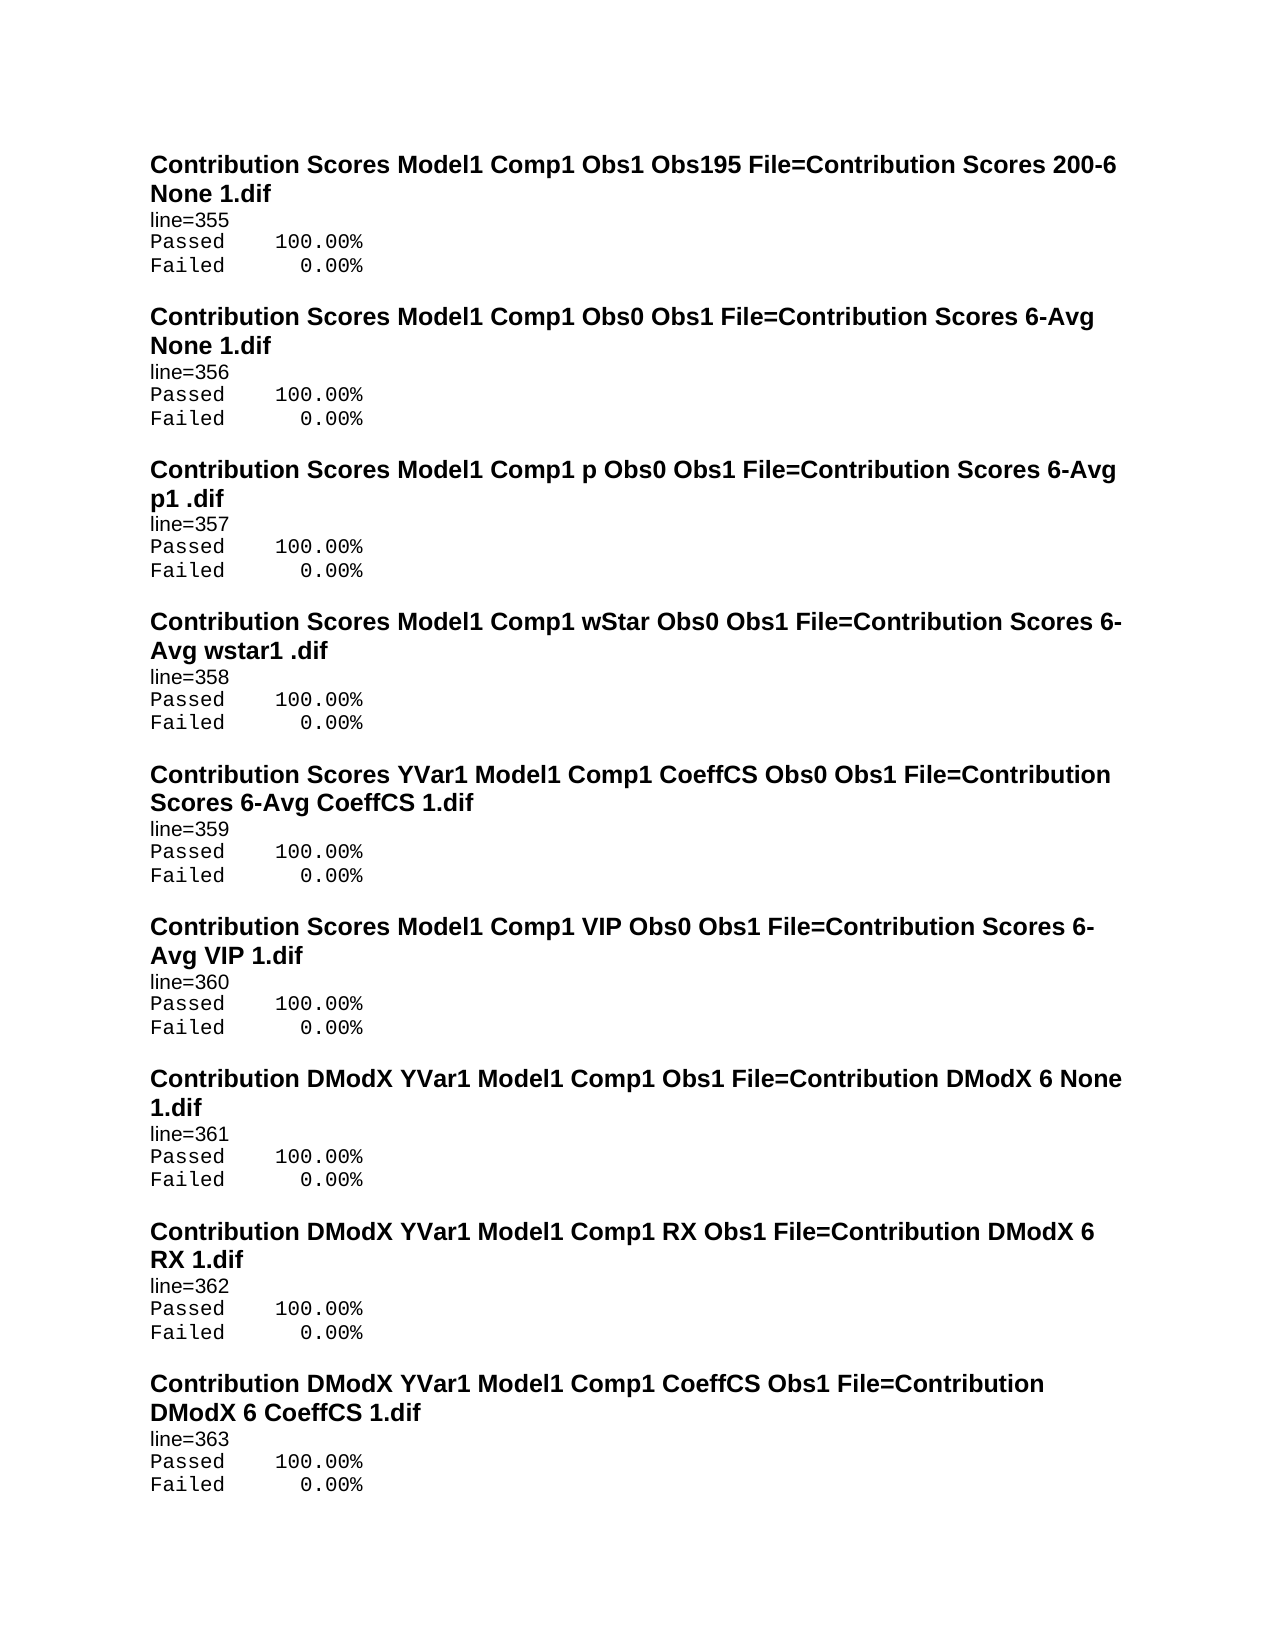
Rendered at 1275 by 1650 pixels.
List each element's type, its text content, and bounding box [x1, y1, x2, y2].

text Passed 100.00% [150, 1451, 1125, 1474]
text Contribution Scores Model1 Comp1 Obs1 Obs195 File=Contribution Scores 200-6 None 1.dif [150, 150, 1125, 207]
text Passed 100.00% [150, 841, 1125, 865]
text Contribution Scores Model1 Comp1 Obs0 Obs1 File=Contribution Scores 6-Avg None 1.dif [150, 302, 1125, 360]
text line=362 [150, 1274, 1125, 1298]
text line=358 [150, 665, 1125, 689]
text Contribution Scores Model1 Comp1 p Obs0 Obs1 File=Contribution Scores 6-Avg p1 .dif [150, 455, 1125, 512]
text Failed 0.00% [150, 1169, 1125, 1193]
text Failed 0.00% [150, 560, 1125, 583]
text Passed 100.00% [150, 1146, 1125, 1169]
text Contribution Scores Model1 Comp1 wStar Obs0 Obs1 File=Contribution Scores 6-Avg wstar1 .dif [150, 607, 1125, 665]
text Failed 0.00% [150, 1322, 1125, 1346]
text Failed 0.00% [150, 1474, 1125, 1498]
text line=360 [150, 969, 1125, 993]
text Failed 0.00% [150, 407, 1125, 431]
text Contribution Scores YVar1 Model1 Comp1 CoeffCS Obs0 Obs1 File=Contribution Scores 6-Avg CoeffCS 1.dif [150, 759, 1125, 817]
text Failed 0.00% [150, 1017, 1125, 1041]
text line=361 [150, 1122, 1125, 1146]
text Contribution DModX YVar1 Model1 Comp1 Obs1 File=Contribution DModX 6 None 1.dif [150, 1064, 1125, 1122]
text Contribution DModX YVar1 Model1 Comp1 CoeffCS Obs1 File=Contribution DModX 6 CoeffCS 1.dif [150, 1369, 1125, 1427]
text Contribution DModX YVar1 Model1 Comp1 RX Obs1 File=Contribution DModX 6 RX 1.dif [150, 1217, 1125, 1274]
text line=355 [150, 207, 1125, 231]
text line=356 [150, 360, 1125, 384]
text line=363 [150, 1427, 1125, 1451]
text Passed 100.00% [150, 993, 1125, 1017]
text Passed 100.00% [150, 1298, 1125, 1322]
text Passed 100.00% [150, 384, 1125, 407]
text Failed 0.00% [150, 712, 1125, 736]
text Passed 100.00% [150, 231, 1125, 255]
text line=359 [150, 817, 1125, 841]
text line=357 [150, 512, 1125, 536]
text Passed 100.00% [150, 689, 1125, 712]
text Failed 0.00% [150, 255, 1125, 279]
text Passed 100.00% [150, 536, 1125, 560]
text Contribution Scores Model1 Comp1 VIP Obs0 Obs1 File=Contribution Scores 6-Avg VIP 1.dif [150, 912, 1125, 969]
text Failed 0.00% [150, 865, 1125, 888]
